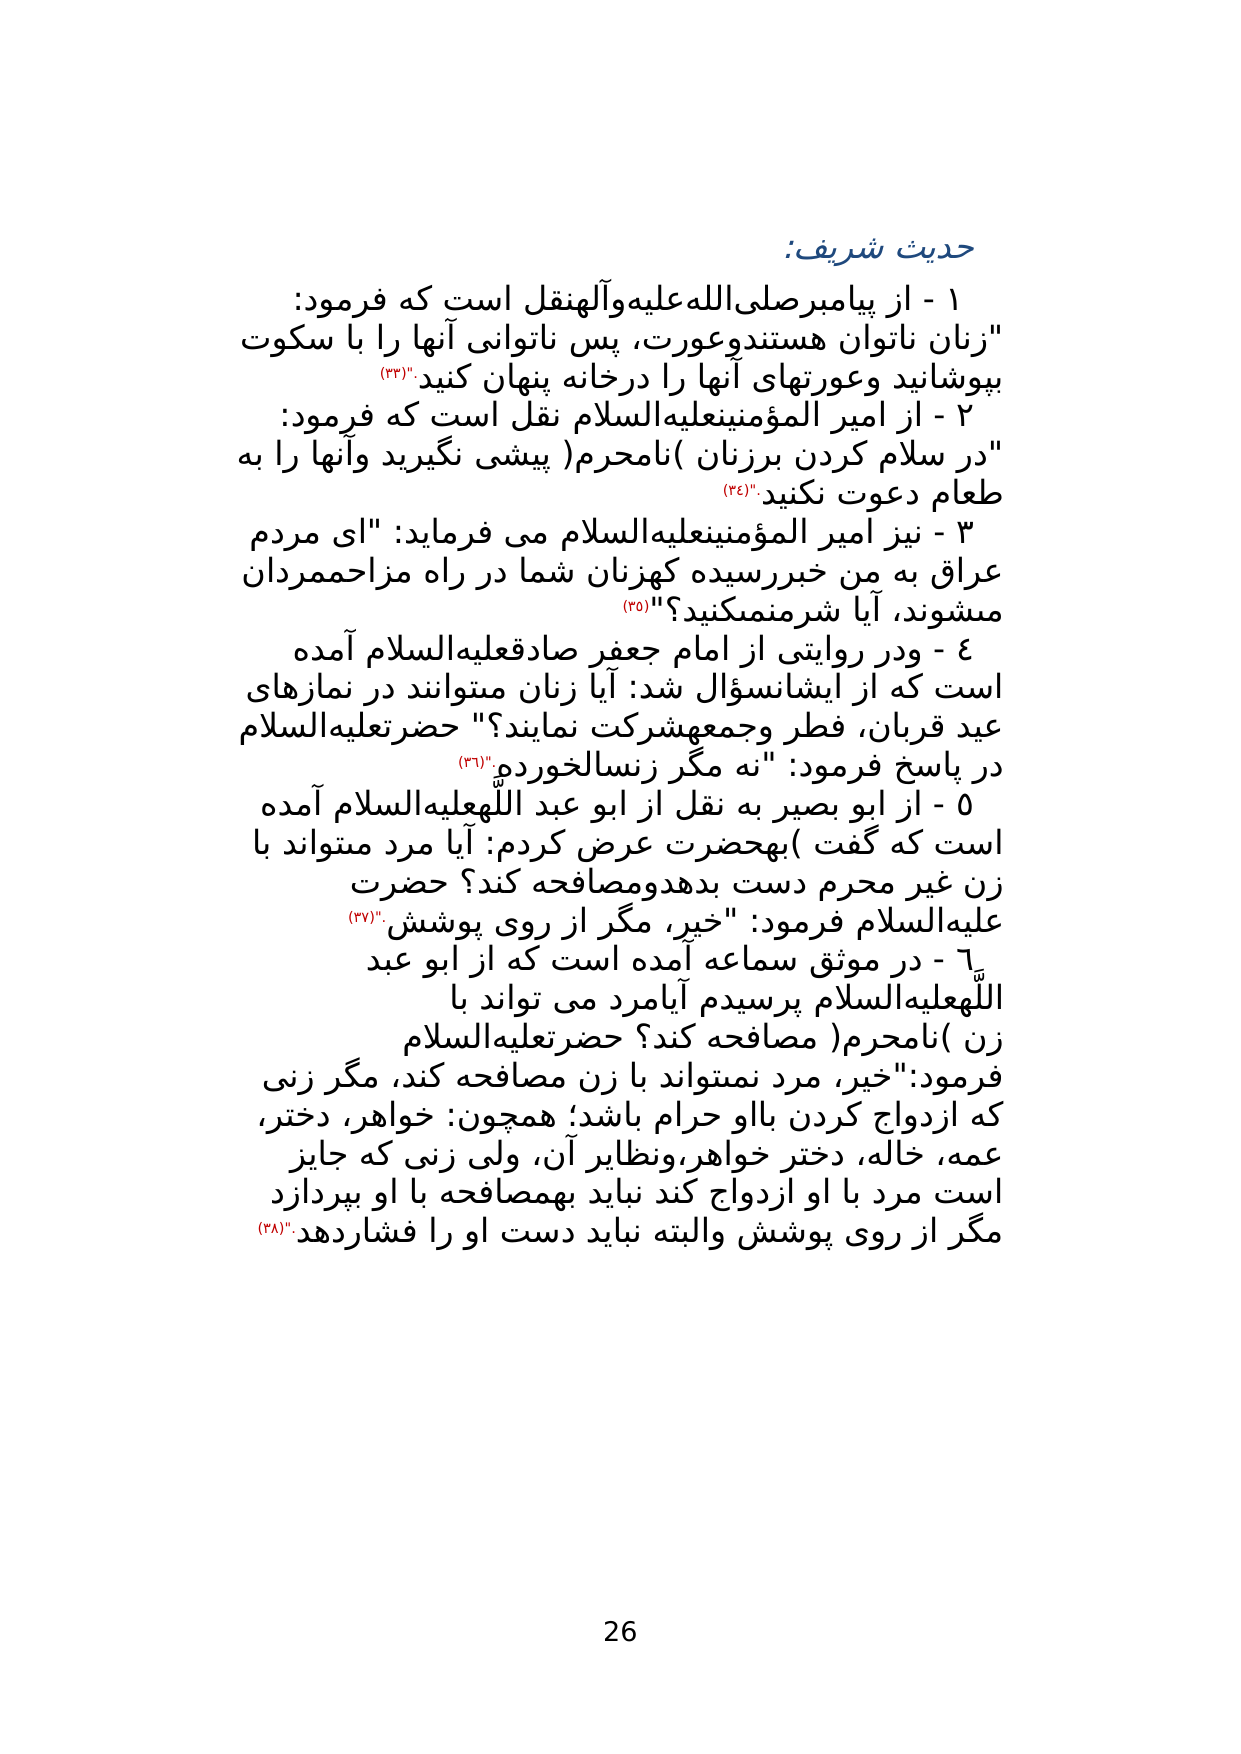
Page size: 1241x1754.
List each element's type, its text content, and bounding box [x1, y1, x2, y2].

text ١ - از پيامبرصلى‌الله‌عليه‌وآلهنقل است كه فرمود: "زنان ناتوان هستندوعورت، پس ناتوانى آنها را با سكوت بپوشانيد وعورتهاى آنها را درخانه پنهان كنيد."(٣٣) [236, 279, 1004, 396]
text ٥ - از ابو بصير به نقل از ابو عبد اللَّه‏عليه‌السلام آمده است كه گفت )به‏حضرت عرض كردم: آيا مرد مى‏تواند با زن غير محرم دست بدهدومصافحه كند؟ حضرت‏ عليه‌السلام فرمود: "خير، مگر از روى پوشش."(٣٧) [236, 784, 1004, 940]
text ٤ - ودر روايتى از امام جعفر صادق‏عليه‌السلام آمده است كه از ايشان‏سؤال شد: آيا زنان مى‏توانند در نمازهاى عيد قربان، فطر وجمعه‏شركت نمايند؟" حضرت‏عليه‌السلام در پاسخ فرمود: "نه مگر زن‏سالخورده."(٣٦) [236, 629, 1004, 784]
text ٣ - نيز امير المؤمنين‏عليه‌السلام مى فرمايد: "اى مردم عراق به من خبررسيده كه‏زنان شما در راه مزاحم‏مردان مى‏شوند، آيا شرم‏نمى‏كنيد؟"(٣٥) [236, 512, 1004, 629]
text ٢ - از امير المؤمنين‏عليه‌السلام نقل است كه فرمود: "در سلام كردن برزنان )نامحرم( پيشى نگيريد وآنها را به طعام دعوت نكنيد."(٣٤) [236, 396, 1004, 512]
text ٦ - در موثق سماعه آمده است كه از ابو عبد اللَّه‏عليه‌السلام پرسيدم آيامرد مى تواند با زن )نامحرم( مصافحه كند؟ حضرت‏عليه‌السلام فرمود:"خير، مرد نمى‏تواند با زن مصافحه كند، مگر زنى كه ازدواج كردن بااو حرام باشد؛ همچون: خواهر، دختر، عمه، خاله، دختر خواهر،ونظاير آن، ولى زنى كه جايز است مرد با او ازدواج كند نبايد به‏مصافحه با او بپردازد مگر از روى پوشش والبته نبايد دست او را فشاردهد."(٣٨) [236, 940, 1004, 1251]
subtitle حديث شريف: [236, 228, 1004, 267]
